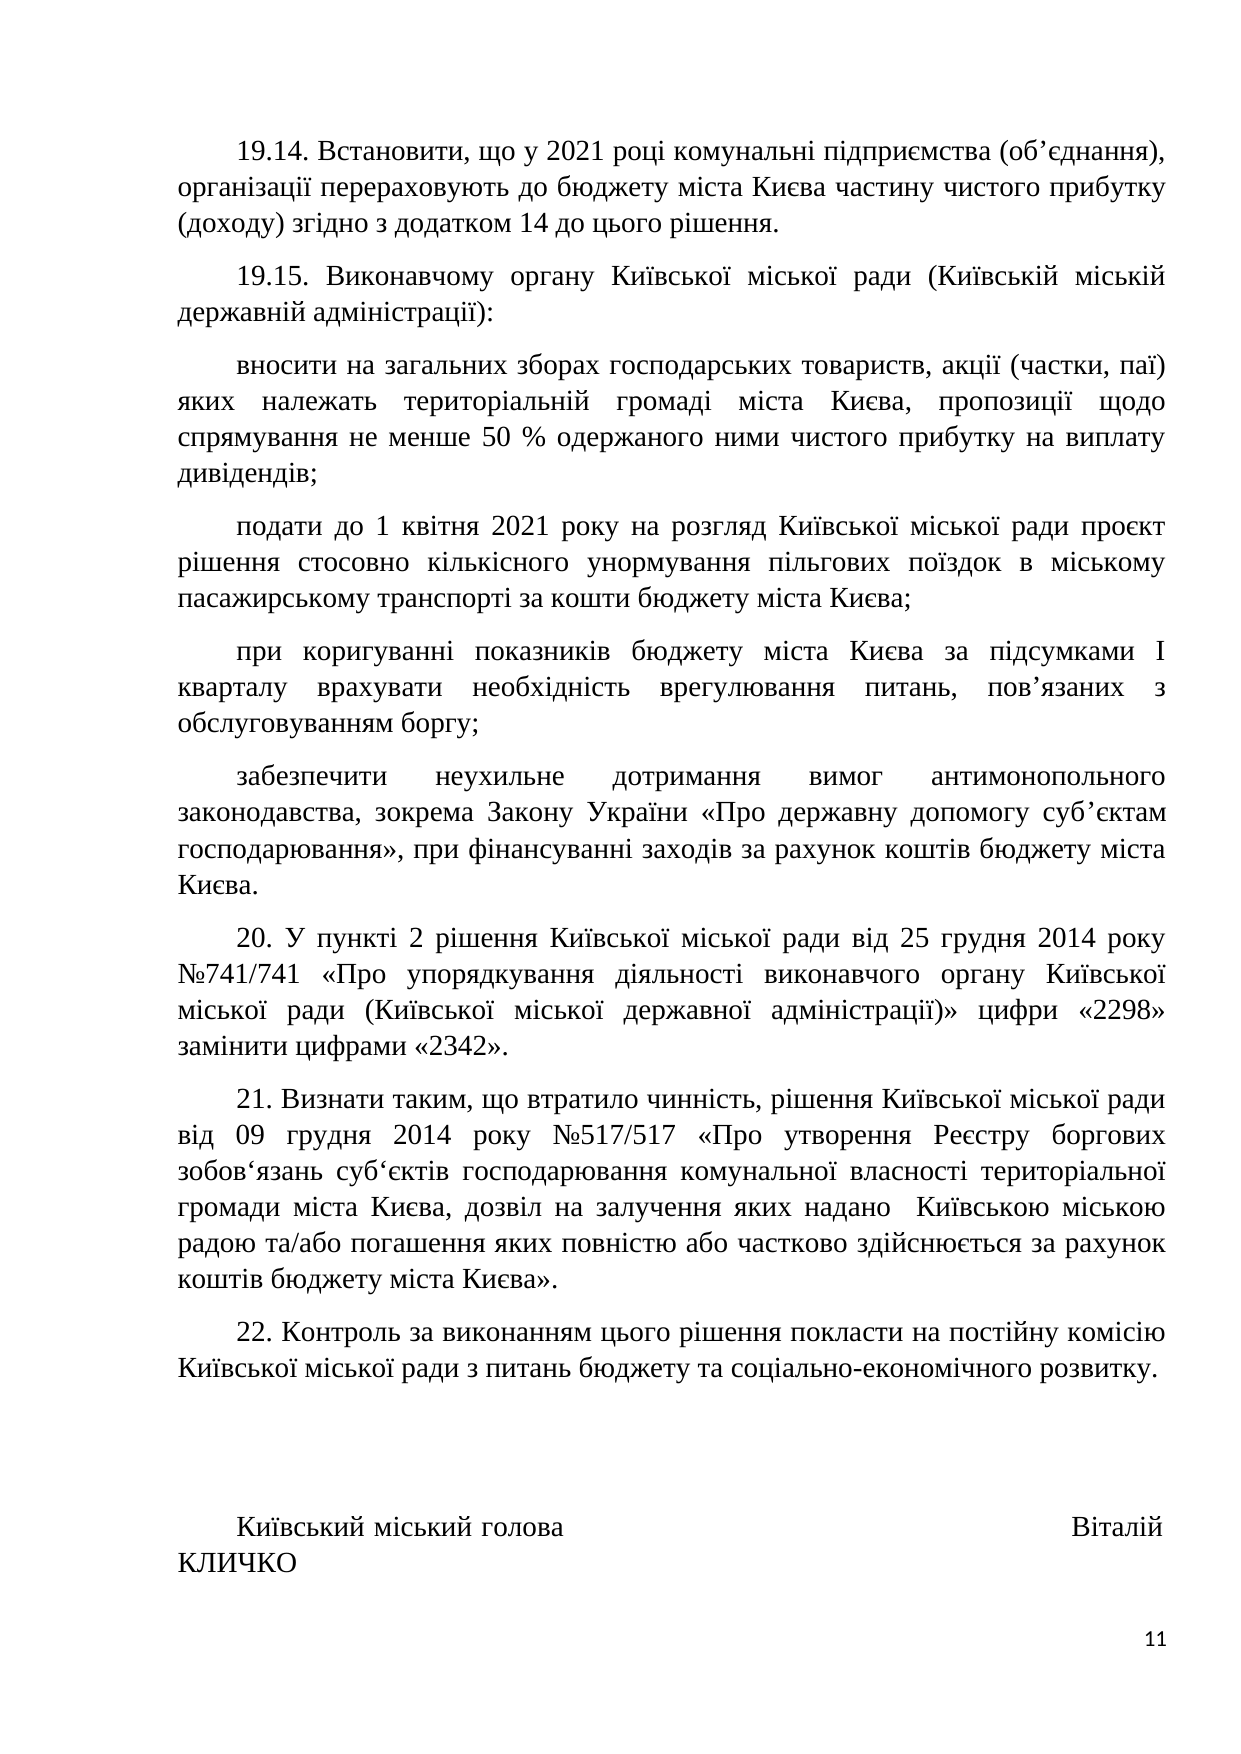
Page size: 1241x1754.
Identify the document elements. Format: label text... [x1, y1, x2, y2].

text 19.15. Виконавчому органу Київської міської ради (Київській міській державній адміністрації): [177, 258, 1167, 328]
text 21. Визнати таким, що втратило чинність, рішення Київської міської ради від 09 грудня 2014 року №517/517 «Про утворення Реєстру боргових зобов‘язань суб‘єктів господарювання комунальної власності територіальної громади міста Києва, дозвіл на залучення яких надано Київською міською радою та/або погашення яких повністю або частково здійснюється за рахунок коштів бюджету міста Києва». [177, 1081, 1167, 1295]
text забезпечити неухильне дотримання вимог антимонопольного законодавства, зокрема Закону України «Про державну допомогу суб’єктам господарювання», при фінансуванні заходів за рахунок коштів бюджету міста Києва. [177, 758, 1167, 900]
text 19.14. Встановити, що у 2021 році комунальні підприємства (об’єднання), організації перераховують до бюджету міста Києва частину чистого прибутку (доходу) згідно з додатком 14 до цього рішення. [177, 133, 1167, 239]
text подати до 1 квітня 2021 року на розгляд Київської міської ради проєкт рішення стосовно кількісного унормування пільгових поїздок в міському пасажирському транспорті за кошти бюджету міста Києва; [177, 508, 1167, 614]
text Київський міський голова Віталій КЛИЧКО [177, 1509, 1167, 1579]
text 22. Контроль за виконанням цього рішення покласти на постійну комісію Київської міської ради з питань бюджету та соціально-економічного розвитку. [177, 1314, 1167, 1384]
text 20. У пункті 2 рішення Київської міської ради від 25 грудня 2014 року №741/741 «Про упорядкування діяльності виконавчого органу Київської міської ради (Київської міської державної адміністрації)» цифри «2298» замінити цифрами «2342». [177, 920, 1167, 1062]
text вносити на загальних зборах господарських товариств, акції (частки, паї) яких належать територіальній громаді міста Києва, пропозиції щодо спрямування не менше 50 % одержаного ними чистого прибутку на виплату дивідендів; [177, 347, 1167, 489]
text при коригуванні показників бюджету міста Києва за підсумками І кварталу врахувати необхідність врегулювання питань, пов’язаних з обслуговуванням боргу; [177, 633, 1167, 739]
